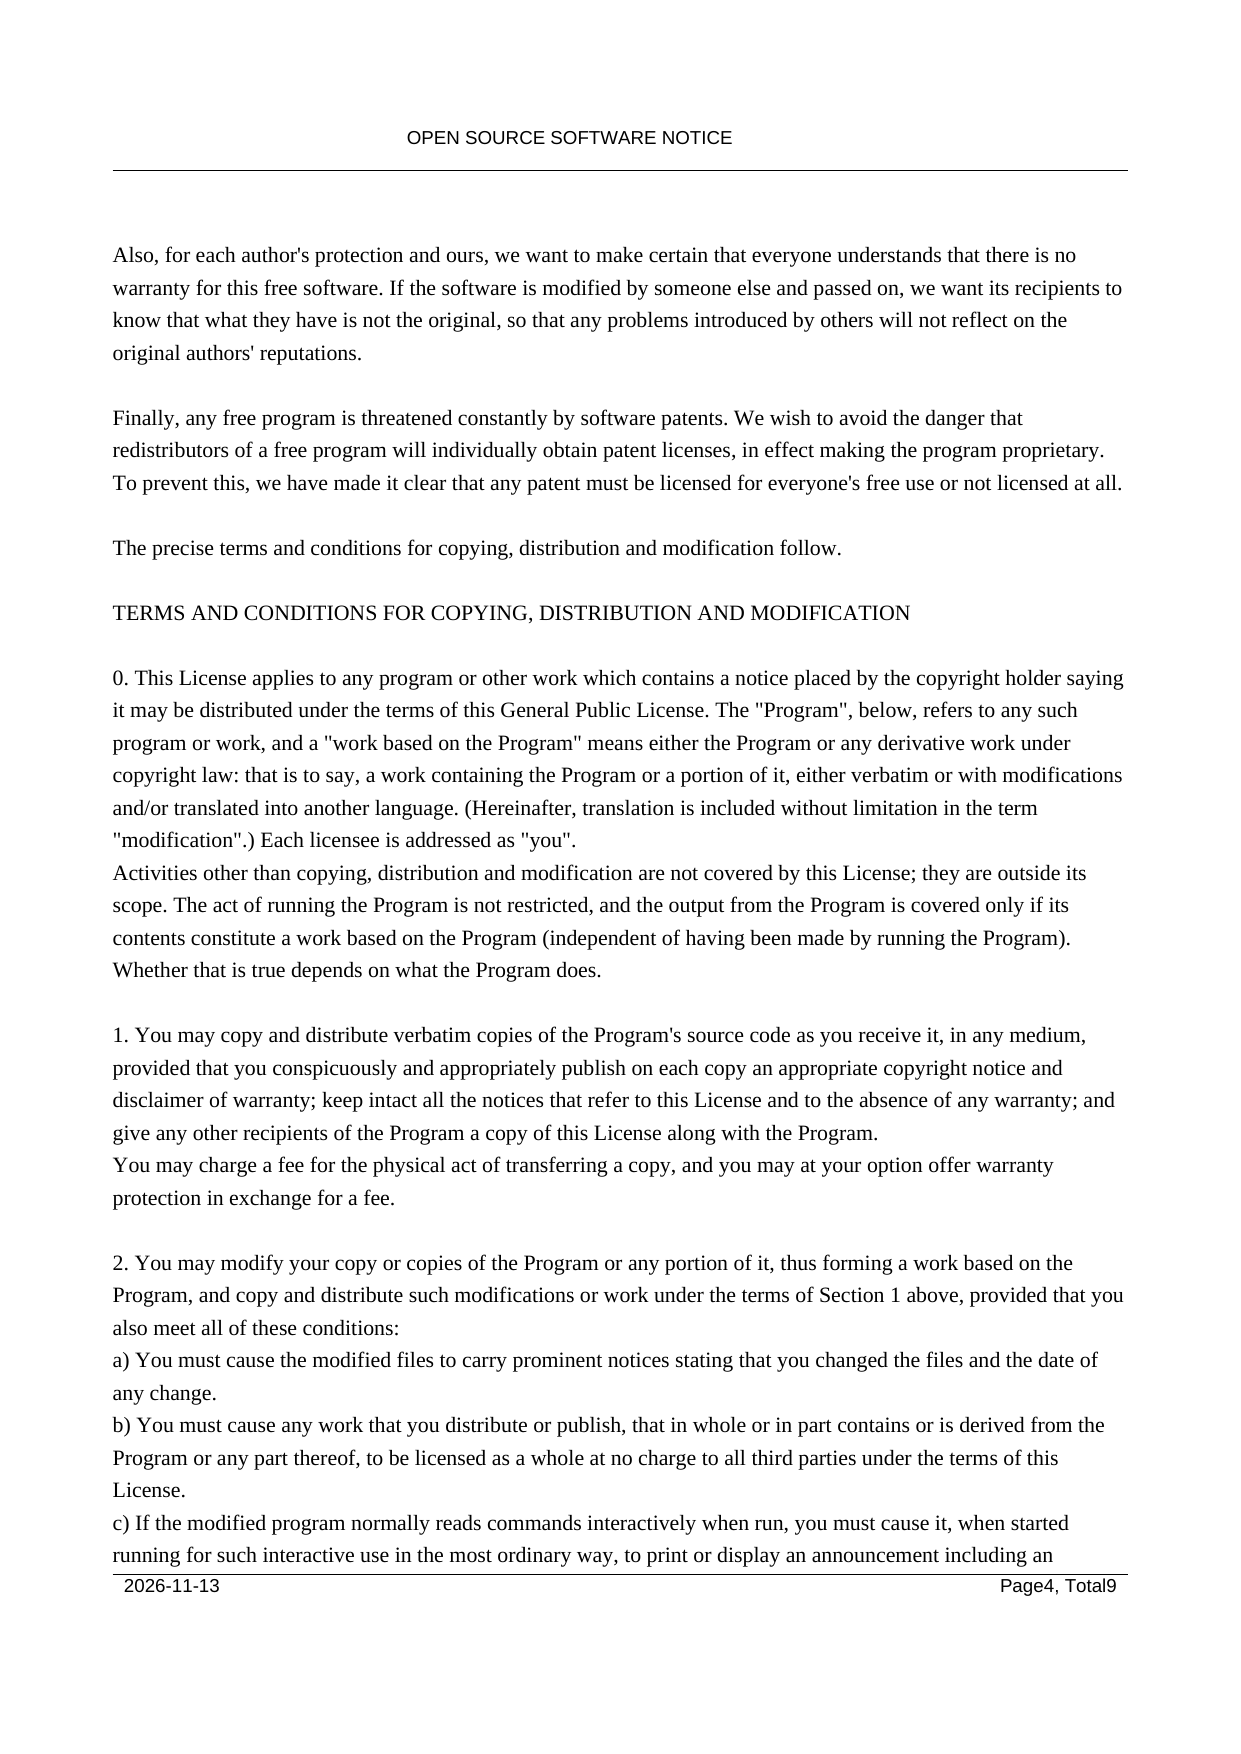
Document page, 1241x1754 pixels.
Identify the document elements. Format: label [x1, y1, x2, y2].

text [112, 206, 1128, 1571]
